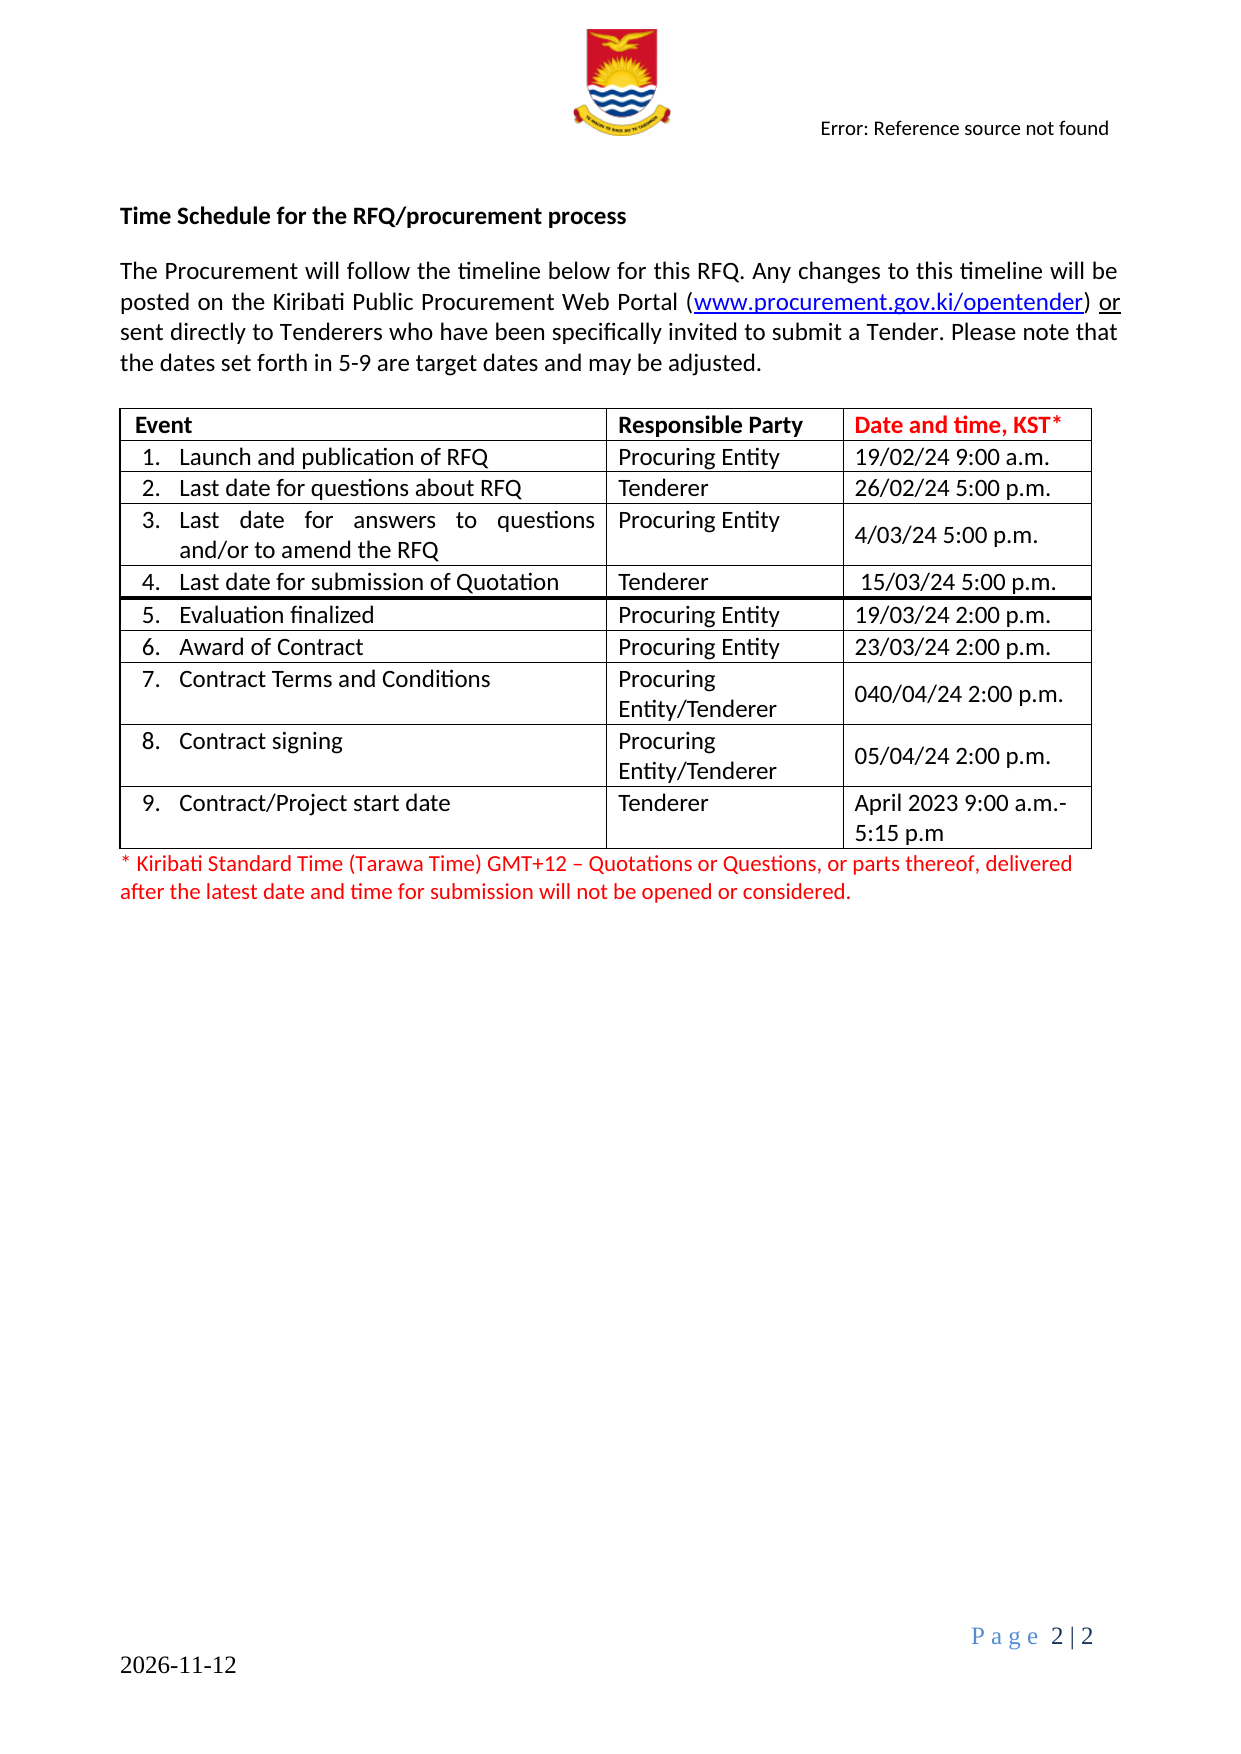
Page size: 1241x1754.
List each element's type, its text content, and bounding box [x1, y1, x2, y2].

table_cell Procuring Entity [607, 600, 843, 630]
text The Procurement will follow the timeline below for this RFQ. Any changes to this timeline will be posted on the Kiribati Public Procurement Web Portal (www.procurement.gov.ki/opentender) or sent directly to Tenderers who have been specifically invited to submit a Tender. Please note that the dates set forth in 5-9 are target dates and may be adjusted. [120, 256, 1120, 378]
table_cell 05/04/24 2:00 p.m. [844, 725, 1091, 786]
table_cell Last date for answers to questions and/or to amend the RFQ [121, 504, 606, 565]
table_cell Procuring Entity [607, 441, 843, 471]
table_cell 4/03/24 5:00 p.m. [844, 504, 1091, 565]
table_cell 040/04/24 2:00 p.m. [844, 663, 1091, 724]
table_cell Tenderer [607, 787, 843, 848]
table_cell 26/02/24 5:00 p.m. [844, 472, 1091, 503]
table_cell Procuring Entity [607, 504, 843, 565]
table_cell 15/03/24 5:00 p.m. [844, 566, 1091, 596]
table_cell April 2023 9:00 a.m.-5:15 p.m [844, 787, 1091, 848]
table_header Event [121, 409, 606, 440]
table_cell Contract/Project start date [121, 787, 606, 848]
table_cell Contract signing [121, 725, 606, 786]
table_cell Last date for submission of Quotation [121, 566, 606, 596]
table_cell 23/03/24 2:00 p.m. [844, 631, 1091, 662]
subtitle Time Schedule for the RFQ/procurement process [120, 200, 1120, 231]
table_header Date and time, KST* [844, 409, 1091, 440]
table_cell Launch and publication of RFQ [121, 441, 606, 471]
table_cell 19/03/24 2:00 p.m. [844, 600, 1091, 630]
table_cell Tenderer [607, 472, 843, 503]
table_cell Last date for questions about RFQ [121, 472, 606, 503]
text * Kiribati Standard Time (Tarawa Time) GMT+12 – Quotations or Questions, or parts thereof, delivered after the latest date and time for submission will not be opened or considered. [120, 849, 1120, 905]
table_cell Evaluation finalized [121, 600, 606, 630]
table_cell Award of Contract [121, 631, 606, 662]
table_cell 19/02/24 9:00 a.m. [844, 441, 1091, 471]
table_cell Contract Terms and Conditions [121, 663, 606, 724]
table_cell Procuring Entity/Tenderer [607, 663, 843, 724]
table_cell Procuring Entity [607, 631, 843, 662]
table_cell Procuring Entity/Tenderer [607, 725, 843, 786]
table_cell Tenderer [607, 566, 843, 596]
picture [573, 29, 671, 136]
table_header Responsible Party [607, 409, 843, 440]
